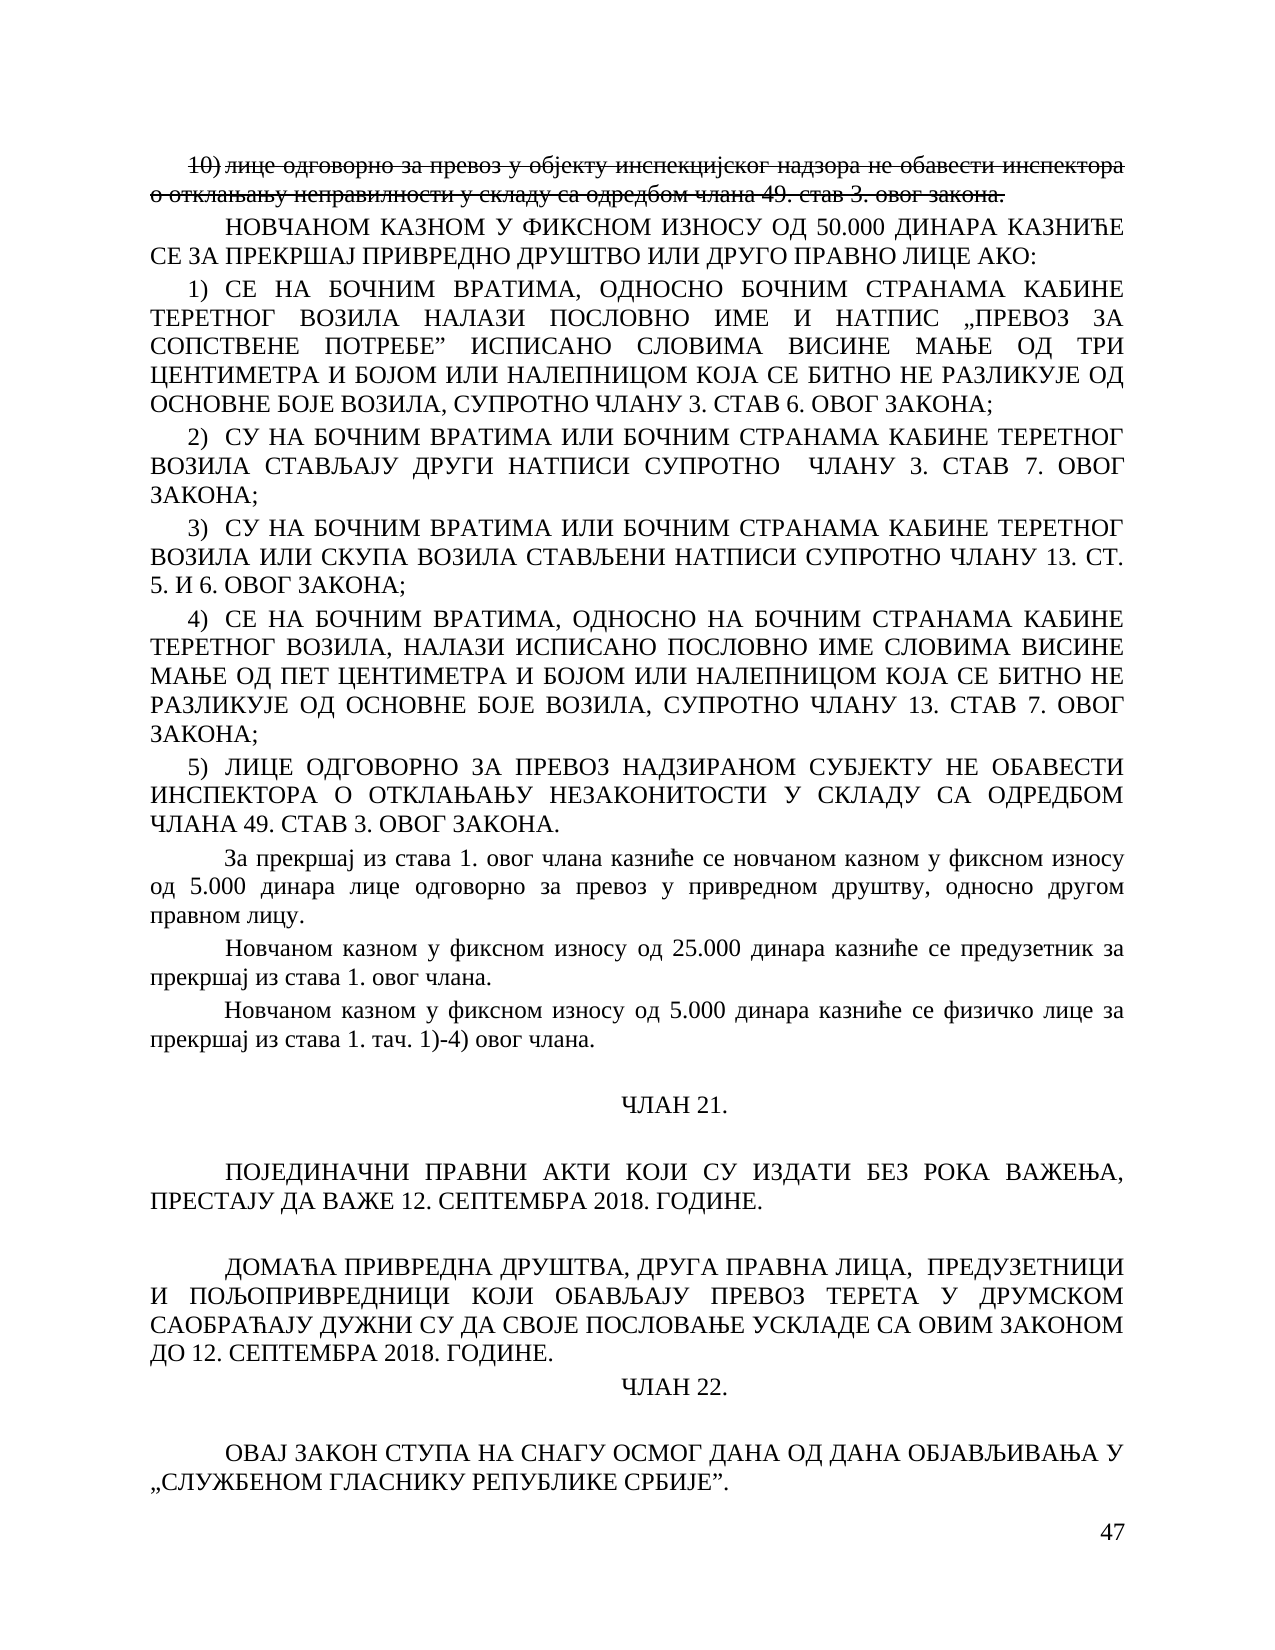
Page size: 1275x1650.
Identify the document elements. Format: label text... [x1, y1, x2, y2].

text ДОМАЋА ПРИВРЕДНА ДРУШТВА, ДРУГА ПРАВНА ЛИЦА, ПРЕДУЗЕТНИЦИ И ПОЉОПРИВРЕДНИЦИ КОЈИ ОБАВЉАЈУ ПРЕВОЗ ТЕРЕТА У ДРУМСКОМ САОБРАЋАЈУ ДУЖНИ СУ ДА СВОЈЕ ПОСЛОВАЊЕ УСКЛАДЕ СА ОВИМ ЗАКОНОМ ДО 12. СЕПТЕМБРА 2018. ГОДИНЕ. [150, 1252, 1125, 1367]
list лице одговорно за превоз у објекту инспекцијског надзора не обавести инспектора о отклањању неправилности у складу са одредбом члана 49. став 3. овог закона. [150, 150, 1125, 207]
text За прекршај из става 1. овог члана казниће се новчаном казном у фиксном износу од 5.000 динара лице одговорно за превоз у привредном друштву, односно другом правном лицу. [150, 843, 1125, 929]
list СУ НА БОЧНИМ ВРАТИМА ИЛИ БОЧНИМ СТРАНАМА КАБИНЕ ТЕРЕТНОГ ВОЗИЛА СТАВЉАЈУ ДРУГИ НАТПИСИ СУПРОТНО ЧЛАНУ 3. СТАВ 7. ОВОГ ЗАКОНА; [150, 422, 1125, 508]
text ПОЈЕДИНАЧНИ ПРАВНИ АКТИ КОЈИ СУ ИЗДАТИ БЕЗ РОКА ВАЖЕЊА, ПРЕСТАЈУ ДА ВАЖЕ 12. СЕПТЕМБРА 2018. ГОДИНЕ. [150, 1157, 1125, 1214]
list СЕ НА БОЧНИМ ВРАТИМА, ОДНОСНО НА БОЧНИМ СТРАНАМА КАБИНЕ ТЕРЕТНОГ ВОЗИЛА, НАЛАЗИ ИСПИСАНО ПОСЛОВНО ИМЕ СЛОВИМА ВИСИНЕ МАЊЕ ОД ПЕТ ЦЕНТИМЕТРА И БОЈОМ ИЛИ НАЛЕПНИЦОМ КОЈА СЕ БИТНО НЕ РАЗЛИКУЈЕ ОД ОСНОВНЕ БОЈЕ ВОЗИЛА, СУПРОТНО ЧЛАНУ 13. СТАВ 7. ОВОГ ЗАКОНА; [150, 604, 1125, 747]
text ОВАЈ ЗАКОН СТУПА НА СНАГУ ОСМОГ ДАНА ОД ДАНА ОБЈАВЉИВАЊА У „СЛУЖБЕНОМ ГЛАСНИКУ РЕПУБЛИКЕ СРБИЈЕ”. [150, 1438, 1125, 1496]
list СЕ НА БОЧНИМ ВРАТИМА, ОДНОСНО БОЧНИМ СТРАНАМА КАБИНЕ ТЕРЕТНОГ ВОЗИЛА НАЛАЗИ ПОСЛОВНО ИМЕ И НАТПИС „ПРЕВОЗ ЗА СОПСТВЕНЕ ПОТРЕБЕˮ ИСПИСАНО СЛОВИМА ВИСИНЕ МАЊЕ ОД ТРИ ЦЕНТИМЕТРА И БОЈОМ ИЛИ НАЛЕПНИЦОМ КОЈА СЕ БИТНО НЕ РАЗЛИКУЈЕ ОД ОСНОВНЕ БОЈЕ ВОЗИЛА, СУПРОТНО ЧЛАНУ 3. СТАВ 6. ОВОГ ЗАКОНА; [150, 274, 1125, 418]
list СУ НА БОЧНИМ ВРАТИМА ИЛИ БОЧНИМ СТРАНАМА КАБИНЕ ТЕРЕТНОГ ВОЗИЛА ИЛИ СКУПА ВОЗИЛА СТАВЉЕНИ НАТПИСИ СУПРОТНО ЧЛАНУ 13. СТ. 5. И 6. ОВОГ ЗАКОНА; [150, 513, 1125, 599]
text НОВЧАНОМ КАЗНОМ У ФИКСНОМ ИЗНОСУ ОД 50.000 ДИНАРА КАЗНИЋЕ СЕ ЗА ПРЕКРШАЈ ПРИВРЕДНО ДРУШТВО ИЛИ ДРУГО ПРАВНО ЛИЦЕ АКО: [150, 212, 1125, 269]
text Новчаном казном у фиксном износу од 25.000 динара казниће се предузетник за прекршај из става 1. овог члана. [150, 933, 1125, 991]
text Новчаном казном у фиксном износу од 5.000 динара казниће се физичко лице за прекршај из става 1. тач. 1)-4) овог члана. [150, 995, 1125, 1053]
text ЧЛАН 22. [150, 1372, 1125, 1401]
text ЧЛАН 21. [150, 1091, 1125, 1119]
list ЛИЦЕ ОДГОВОРНО ЗА ПРЕВОЗ НАДЗИРАНОМ СУБЈЕКТУ НЕ ОБАВЕСТИ ИНСПЕКТОРА О ОТКЛАЊАЊУ НЕЗАКОНИТОСТИ У СКЛАДУ СА ОДРЕДБОМ ЧЛАНА 49. СТАВ 3. ОВОГ ЗАКОНА. [150, 752, 1125, 838]
